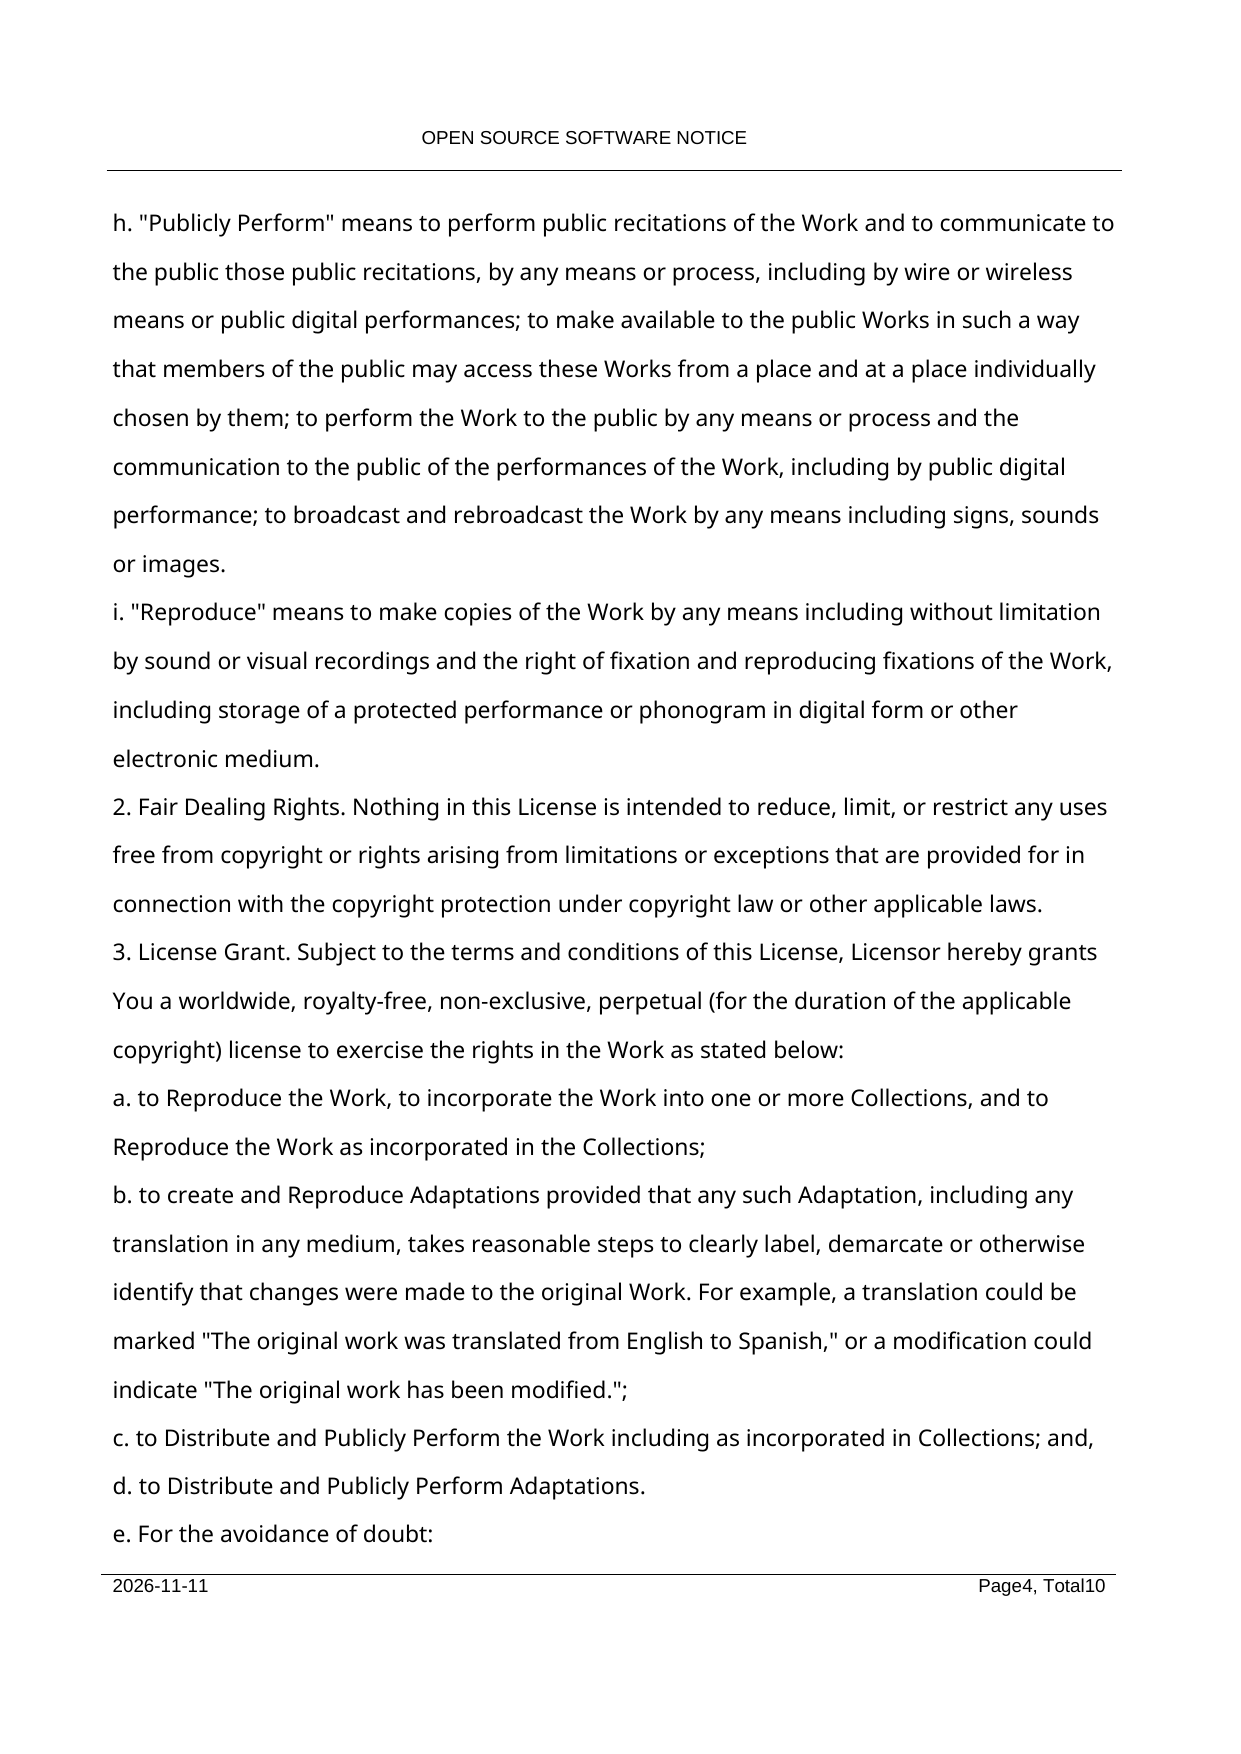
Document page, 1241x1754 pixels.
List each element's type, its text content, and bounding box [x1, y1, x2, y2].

text i. "Reproduce" means to make copies of the Work by any means including without limitation by sound or visual recordings and the right of fixation and reproducing fixations of the Work, including storage of a protected performance or phonogram in digital form or other electronic medium. [112, 596, 1128, 774]
text 2. Fair Dealing Rights. Nothing in this License is intended to reduce, limit, or restrict any uses free from copyright or rights arising from limitations or exceptions that are provided for in connection with the copyright protection under copyright law or other applicable laws. [112, 790, 1128, 920]
text d. to Distribute and Publicly Perform Adaptations. [112, 1469, 1128, 1502]
text e. For the avoidance of doubt: [112, 1518, 1128, 1550]
text h. "Publicly Perform" means to perform public recitations of the Work and to communicate to the public those public recitations, by any means or process, including by wire or wireless means or public digital performances; to make available to the public Works in such a way that members of the public may access these Works from a place and at a place individually chosen by them; to perform the Work to the public by any means or process and the communication to the public of the performances of the Work, including by public digital performance; to broadcast and rebroadcast the Work by any means including signs, sounds or images. [112, 206, 1128, 580]
text a. to Reproduce the Work, to incorporate the Work into one or more Collections, and to Reproduce the Work as incorporated in the Collections; [112, 1081, 1128, 1163]
text c. to Distribute and Publicly Perform the Work including as incorporated in Collections; and, [112, 1421, 1128, 1454]
text 3. License Grant. Subject to the terms and conditions of this License, Licensor hereby grants You a worldwide, royalty-free, non-exclusive, perpetual (for the duration of the applicable copyright) license to exercise the rights in the Work as stated below: [112, 936, 1128, 1066]
text b. to create and Reproduce Adaptations provided that any such Adaptation, including any translation in any medium, takes reasonable steps to clearly label, demarcate or otherwise identify that changes were made to the original Work. For example, a translation could be marked "The original work was translated from English to Spanish," or a modification could indicate "The original work has been modified."; [112, 1178, 1128, 1406]
